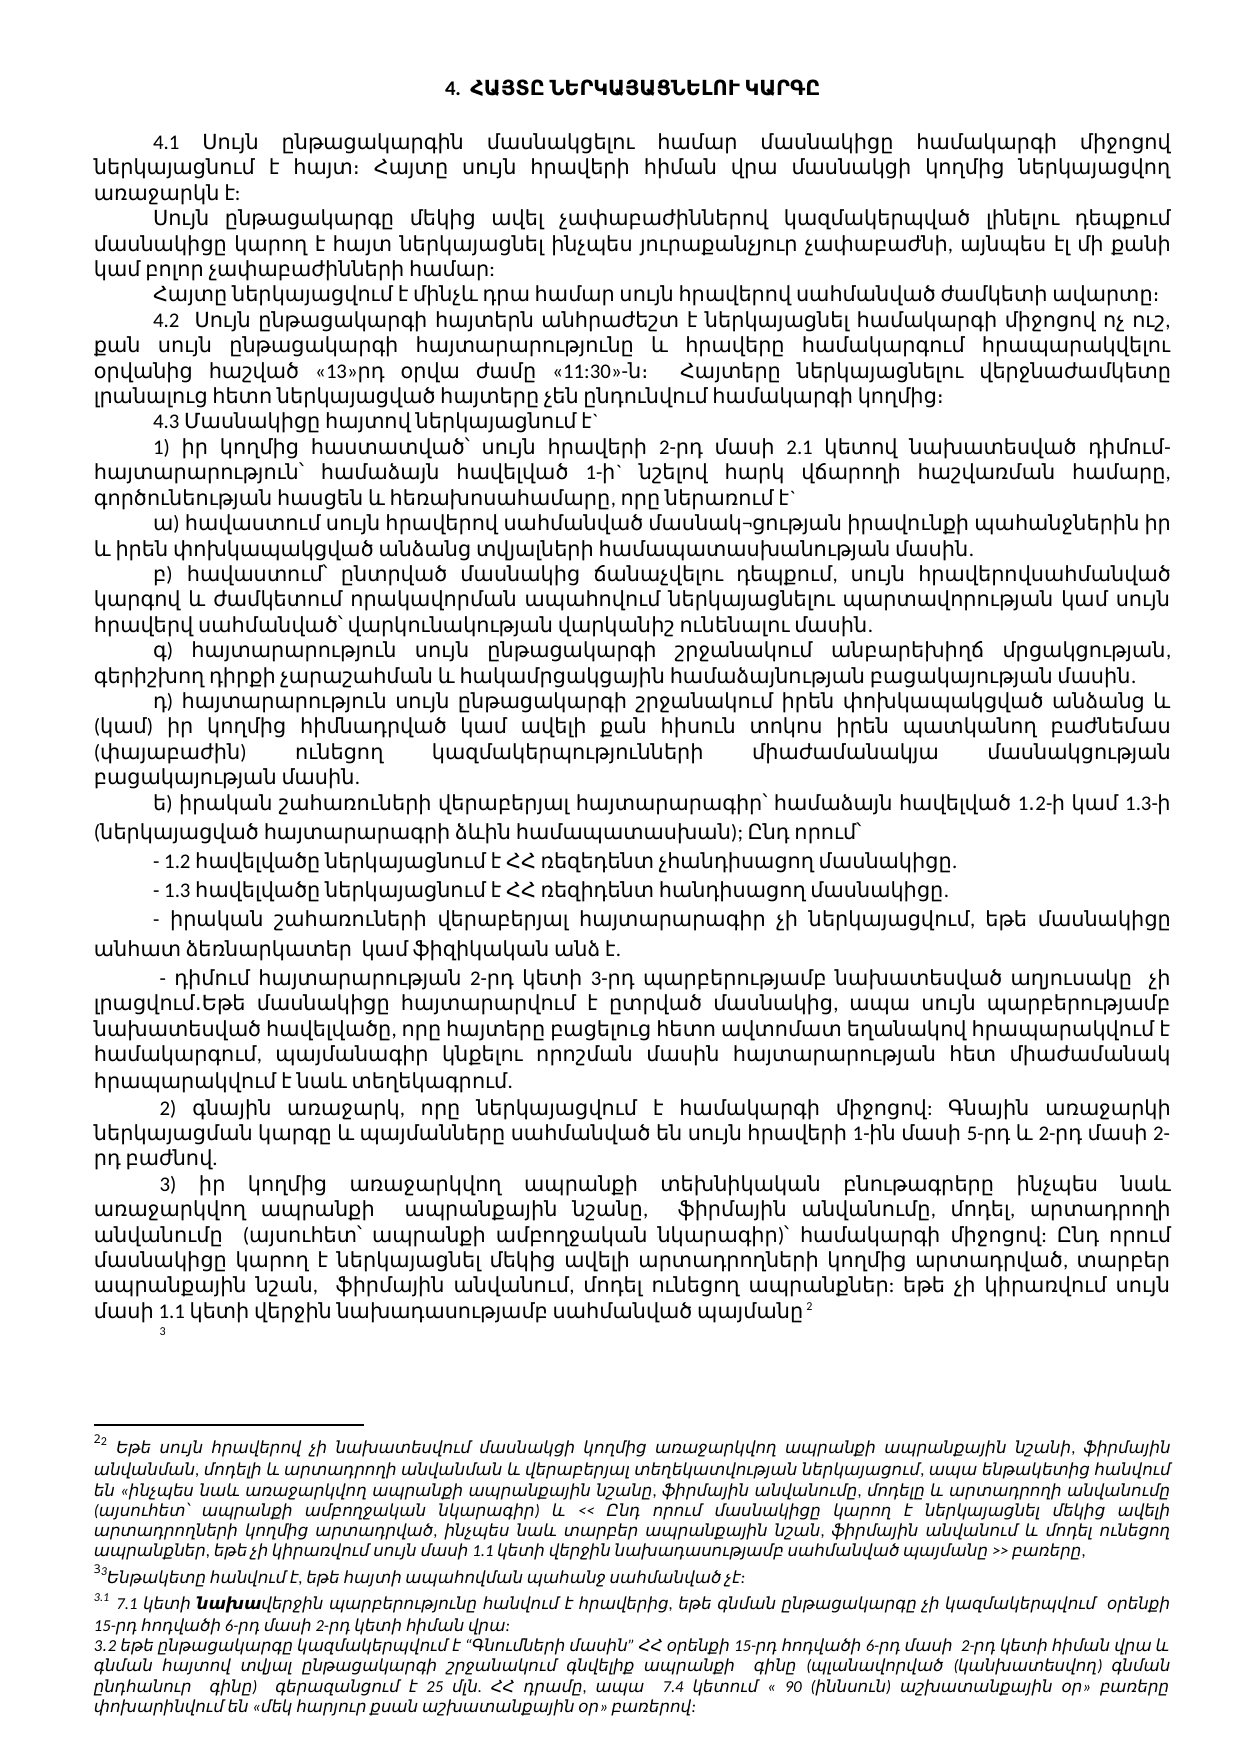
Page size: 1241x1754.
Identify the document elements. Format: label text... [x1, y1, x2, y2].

text 4.3 Մասնակիցը հայտով ներկայացնում է` [94, 409, 1171, 434]
text ե) իրական շահառուների վերաբերյալ հայտարարագիր՝ համաձայն հավելված 1․2-ի կամ 1.3-ի (ներկայացված հայտարարագրի ձևին համապատասխան); Ընդ որում՝ [94, 790, 1171, 844]
text - 1.3 հավելվածը ներկայացնում է ՀՀ ռեզիդենտ հանդիսացող մասնակիցը. [94, 877, 1171, 903]
text բ) հավաստում՝ ընտրված մասնակից ճանաչվելու դեպքում, սույն հրավերովսահմանված կարգով և ժամկետում որակավորման ապահովում ներկայացնելու պարտավորության կամ սույն հրավերվ սահմանված՝ վարկունակության վարկանիշ ունենալու մասին. [94, 561, 1171, 637]
text - 1.2 հավելվածը ներկայացնում է ՀՀ ռեզեդենտ չհանդիսացող մասնակիցը. [94, 848, 1171, 874]
text 3) իր կողմից առաջարկվող ապրանքի տեխնիկական բնութագրերը ինչպես նաև առաջարկվող ապրանքի ապրանքային նշանը, ֆիրմային անվանումը, մոդել, արտադրողի անվանումը (այսուհետ՝ ապրանքի ամբողջական նկարագիր)՝ համակարգի միջոցով: Ընդ որում մասնակիցը կարող է ներկայացնել մեկից ավելի արտադրողների կողմից արտադրված, տարբեր ապրանքային նշան, ֆիրմային անվանում, մոդել ունեցող ապրանքներ: եթե չի կիրառվում սույն մասի 1.1 կետի վերջին նախադասությամբ սահմանված պայմանը 2 [94, 1171, 1171, 1323]
text - իրական շահառուների վերաբերյալ հայտարարագիր չի ներկայացվում, եթե մասնակիցը անհատ ձեռնարկատեր կամ ֆիզիկական անձ է. [94, 907, 1171, 961]
text 4.2 Սույն ընթացակարգի հայտերն անհրաժեշտ է ներկայացնել համակարգի միջոցով ոչ ուշ, քան սույն ընթացակարգի հայտարարությունը և հրավերը համակարգում հրապարակվելու օրվանից հաշված «13»րդ օրվա ժամը «11:30»-ն։ Հայտերը ներկայացնելու վերջնաժամկետը լրանալուց հետո ներկայացված հայտերը չեն ընդունվում համակարգի կողմից։ [94, 307, 1171, 409]
text Հայտը ներկայացվում է մինչև դրա համար սույն հրավերով սահմանված ժամկետի ավարտը։ [94, 282, 1171, 307]
text 3 [94, 1323, 1171, 1349]
text 2) գնային առաջարկ, որը ներկայացվում է համակարգի միջոցով: Գնային առաջարկի ներկայացման կարգը և պայմանները սահմանված են սույն հրավերի 1-ին մասի 5-րդ և 2-րդ մասի 2-րդ բաժնով. [94, 1095, 1171, 1171]
text գ) հայտարարություն սույն ընթացակարգի շրջանակում անբարեխիղճ մրցակցության, գերիշխող դիրքի չարաշահման և հակամրցակցային համաձայնության բացակայության մասին. [94, 637, 1171, 688]
text 4. ՀԱՅՏԸ ՆԵՐԿԱՅԱՑՆԵԼՈՒ ԿԱՐԳԸ [94, 75, 1171, 100]
text դ) հայտարարություն սույն ընթացակարգի շրջանակում իրեն փոխկապակցված անձանց և (կամ) իր կողմից հիմնադրված կամ ավելի քան հիսուն տոկոս իրեն պատկանող բաժնեմաս (փայաբաժին) ունեցող կազմակերպությունների միաժամանակյա մասնակցության բացակայության մասին. [94, 688, 1171, 790]
text Սույն ընթացակարգը մեկից ավել չափաբաժիններով կազմակերպված լինելու դեպքում մասնակիցը կարող է հայտ ներկայացնել ինչպես յուրաքանչյուր չափաբաժնի, այնպես էլ մի քանի կամ բոլոր չափաբաժինների համար: [94, 205, 1171, 282]
text - դիմում հայտարարության 2-րդ կետի 3-րդ պարբերությամբ նախատեսված աղյուսակը չի լրացվում․Եթե մասնակիցը հայտարարվում է ըտրված մասնակից, ապա սույն պարբերությամբ նախատեսված հավելվածը, որը հայտերը բացելուց հետո ավտոմատ եղանակով հրապարակվում է համակարգում, պայմանագիր կնքելու որոշման մասին հայտարարության հետ միաժամանակ հրապարակվում է նաև տեղեկագրում. [94, 965, 1171, 1095]
text 1) իր կողմից հաստատված՝ սույն հրավերի 2-րդ մասի 2.1 կետով նախատեսված դիմում-հայտարարություն՝ համաձայն հավելված 1-ի` նշելով հարկ վճարողի հաշվառման համարը, գործունեության հասցեն և հեռախոսահամարը, որը ներառում է` [94, 434, 1171, 510]
text ա) հավաստում սույն հրավերով սահմանված մասնակ¬ցության իրավունքի պահանջներին իր և իրեն փոխկապակցված անձանց տվյալների համապատասխանության մասին. [94, 510, 1171, 561]
text 4.1 Սույն ընթացակարգին մասնակցելու համար մասնակիցը համակարգի միջոցով ներկայացնում է հայտ։ Հայտը սույն հրավերի հիման վրա մասնակցի կողմից ներկայացվող առաջարկն է: [94, 129, 1171, 205]
